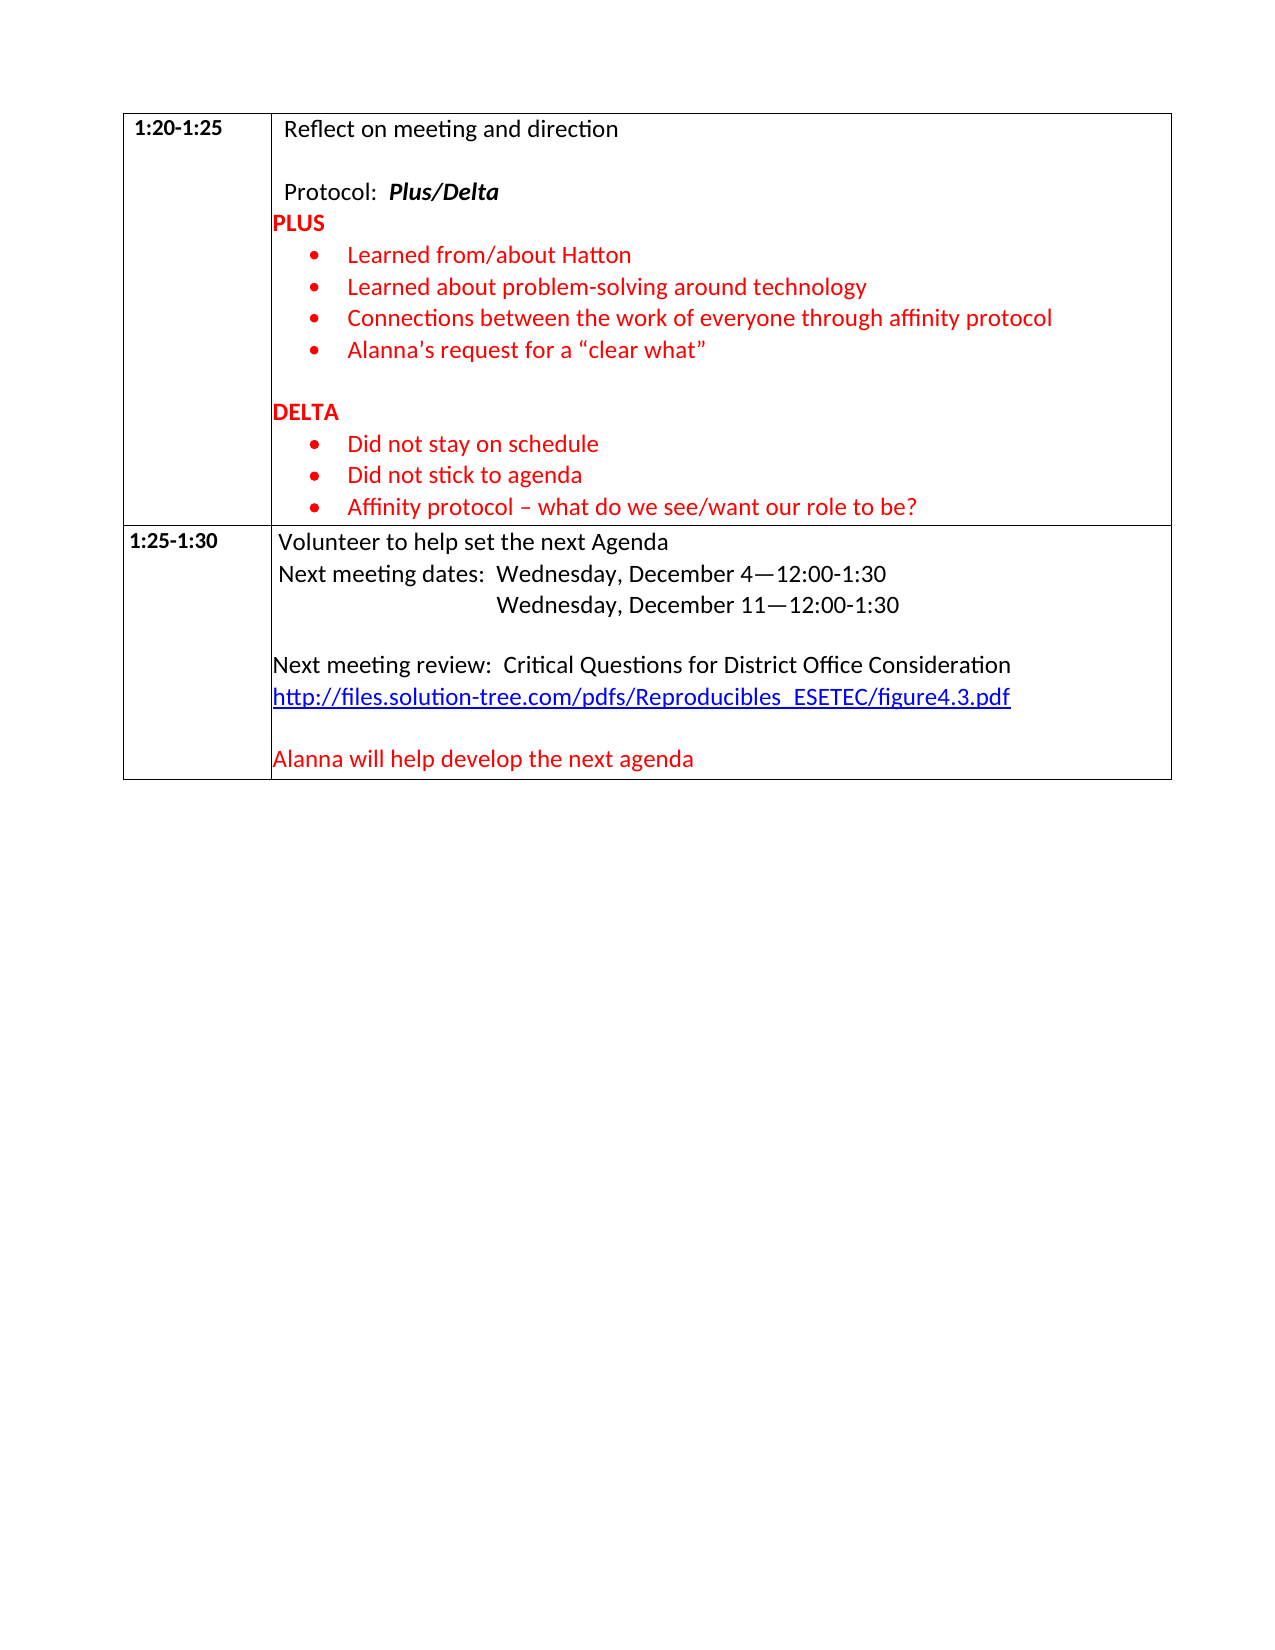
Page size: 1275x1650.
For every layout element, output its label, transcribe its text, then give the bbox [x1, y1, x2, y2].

table_cell 1:25-1:30 [124, 526, 271, 779]
table_cell Reflect on meeting and direction Protocol: Plus/Delta PLUS Learned from/about Hatton Learned about problem-solving around technology Connections between the work of everyone through affinity protocol Alanna’s request for a “clear what” DELTA Did not stay on schedule Did not stick to agenda Affinity protocol – what do we see/want our role to be? [272, 114, 1171, 525]
table_cell 1:20-1:25 [124, 114, 271, 525]
table_cell Volunteer to help set the next Agenda Next meeting dates: Wednesday, December 4—12:00-1:30 Wednesday, December 11—12:00-1:30 Next meeting review: Critical Questions for District Office Consideration http://files.solution-tree.com/pdfs/Reproducibles_ESETEC/figure4.3.pdf Alanna will help develop the next agenda [272, 526, 1171, 779]
